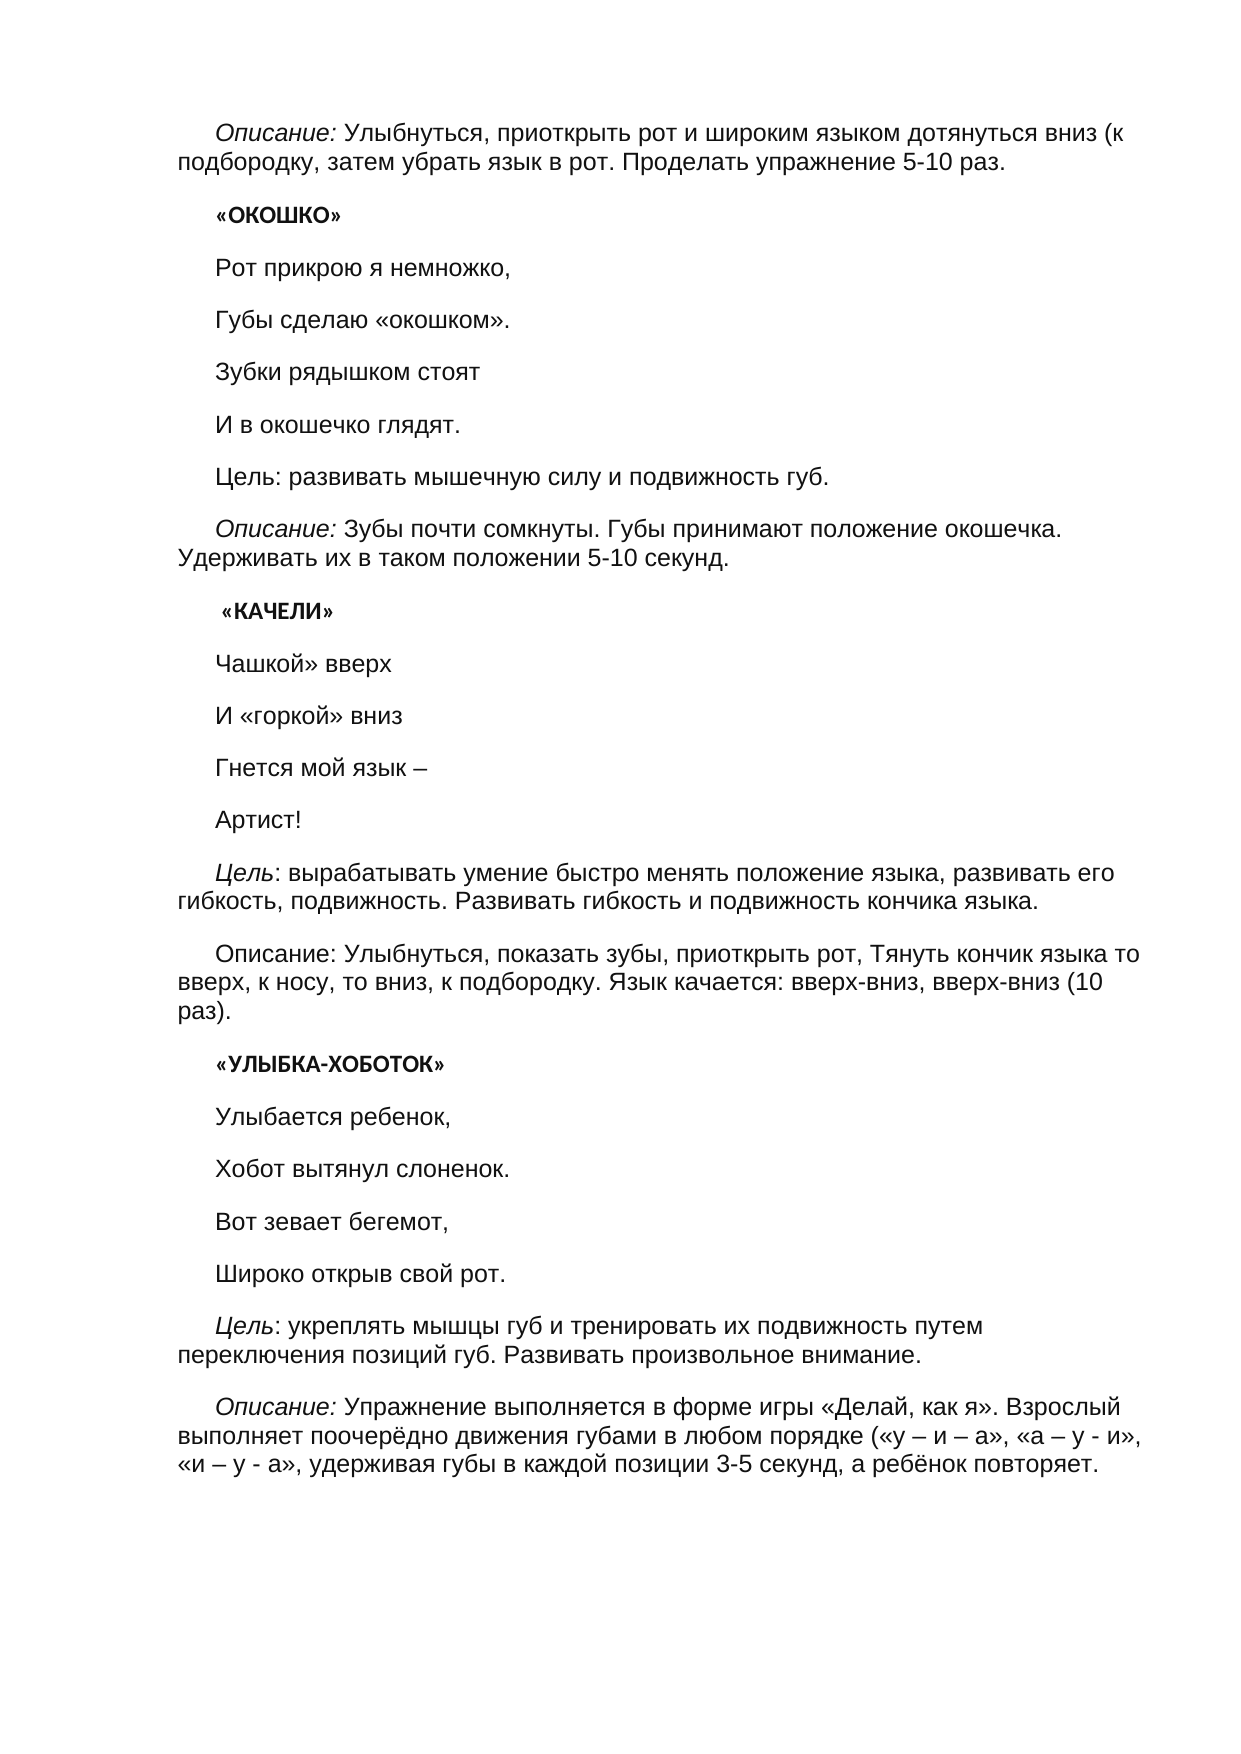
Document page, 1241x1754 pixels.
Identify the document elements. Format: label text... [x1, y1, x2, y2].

text И «горкой» вниз [177, 701, 1152, 730]
text «ОКОШКО» [177, 199, 1152, 229]
text Хобот вытянул слоненок. [177, 1154, 1152, 1183]
text «КАЧЕЛИ» [177, 595, 1152, 625]
text Описание: Зубы почти сомкнуты. Губы принимают положение окошечка. Удерживать их в таком положении 5-10 секунд. [177, 514, 1152, 571]
text Вот зевает бегемот, [177, 1207, 1152, 1235]
text Губы сделаю «окошком». [177, 305, 1152, 334]
text Широко открыв свой рот. [177, 1259, 1152, 1287]
text Цель: укреплять мышцы губ и тренировать их подвижность путем переключения позиций губ. Развивать произвольное внимание. [177, 1311, 1152, 1368]
text Цель: развивать мышечную силу и подвижность губ. [177, 462, 1152, 491]
text Улыбается ребенок, [177, 1102, 1152, 1131]
text «УЛЫБКА-ХОБОТОК» [177, 1048, 1152, 1079]
text И в окошечко глядят. [177, 409, 1152, 438]
text Цель: вырабатывать умение быстро менять положение языка, развивать его гибкость, подвижность. Развивать гибкость и подвижность кончика языка. [177, 858, 1152, 915]
text Гнется мой язык – [177, 753, 1152, 782]
text Зубки рядышком стоят [177, 357, 1152, 386]
text Описание: Улыбнуться, приоткрыть рот и широким языком дотянуться вниз (к подбородку, затем убрать язык в рот. Проделать упражнение 5-10 раз. [177, 118, 1152, 176]
text Чашкой» вверх [177, 649, 1152, 678]
text Описание: Упражнение выполняется в форме игры «Делай, как я». Взрослый выполняет поочерёдно движения губами в любом порядке («у – и – а», «а – у - и», «и – у - а», удерживая губы в каждой позиции 3-5 секунд, а ребёнок повторяет. [177, 1392, 1152, 1478]
text Рот прикрою я немножко, [177, 253, 1152, 282]
text Описание: Улыбнуться, показать зубы, приоткрыть рот, Тянуть кончик языка то вверх, к носу, то вниз, к подбородку. Язык качается: вверх-вниз, вверх-вниз (10 раз). [177, 938, 1152, 1025]
text Артист! [177, 805, 1152, 834]
